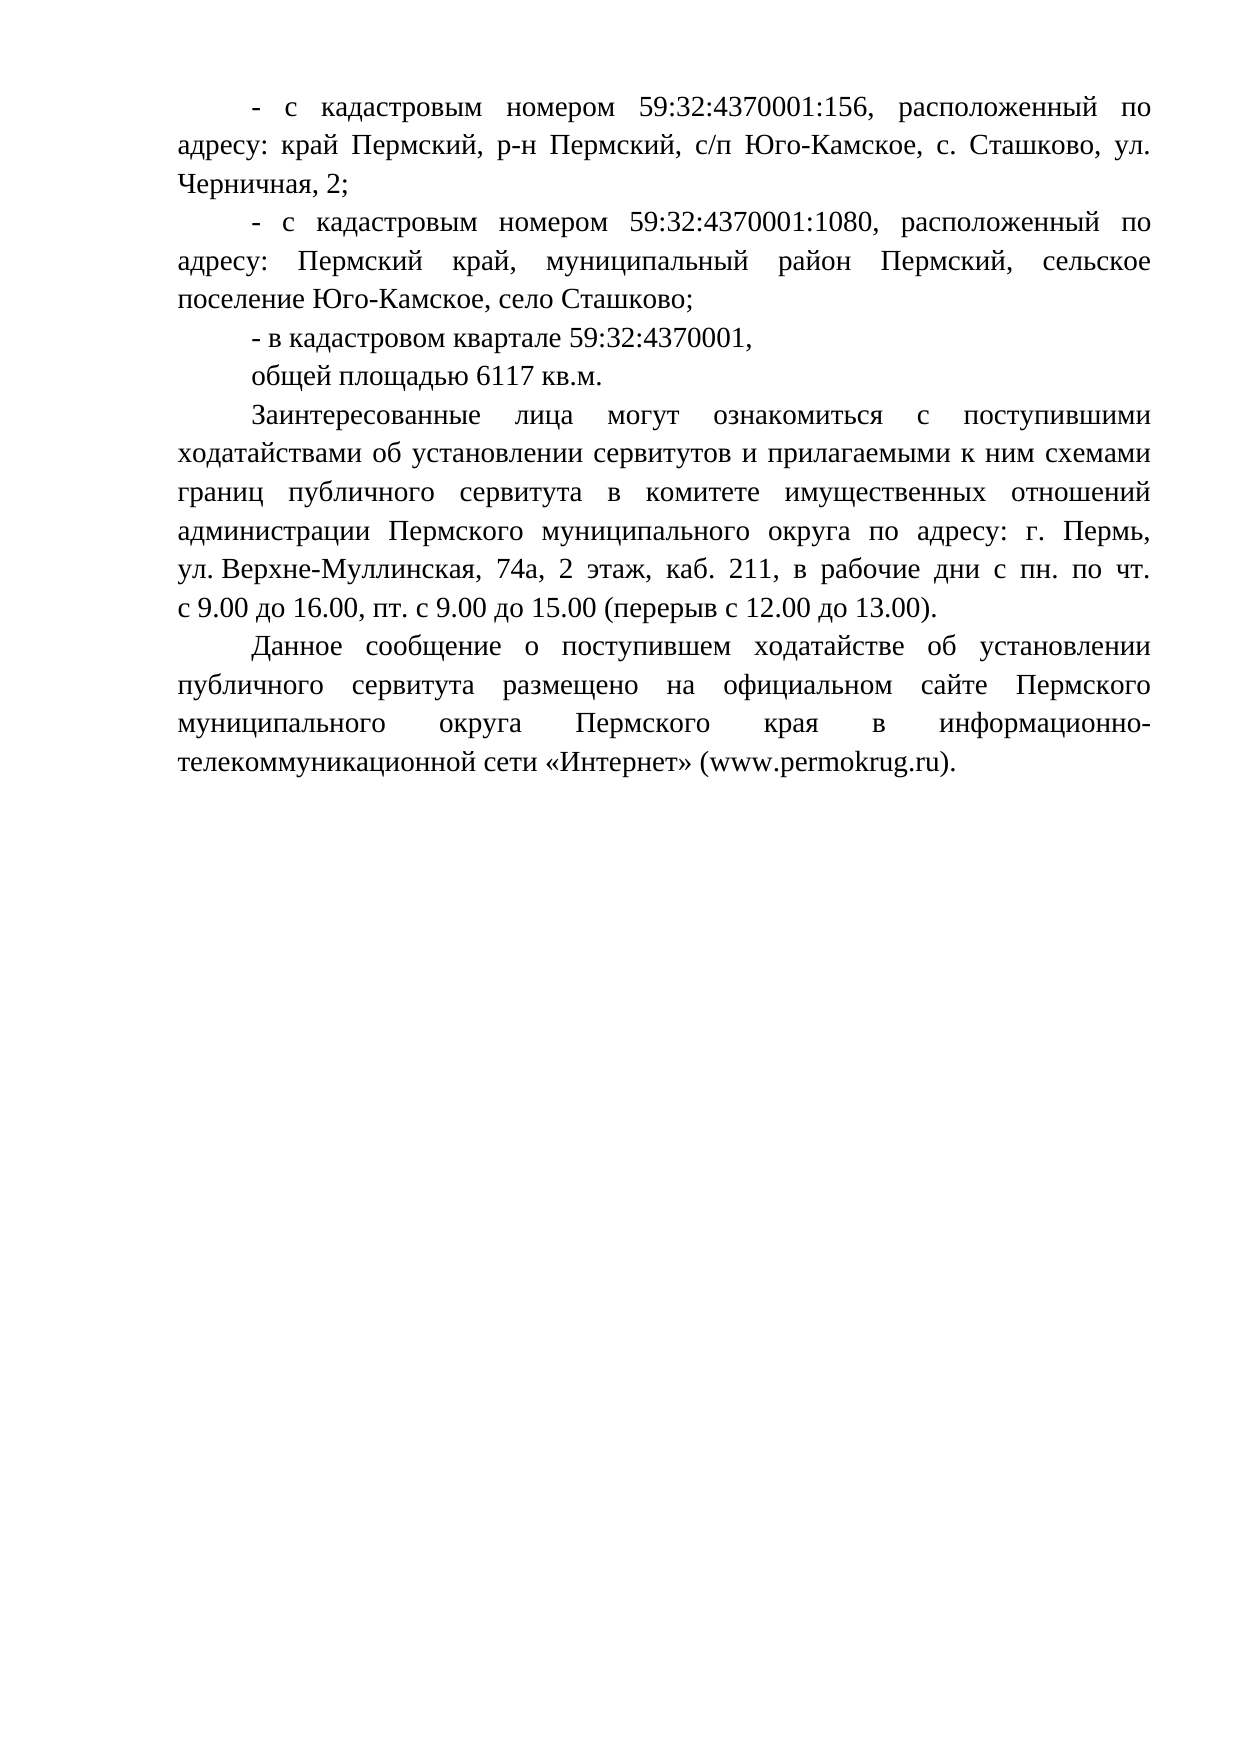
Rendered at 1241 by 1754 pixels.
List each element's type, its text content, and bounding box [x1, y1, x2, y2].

list - с кадастровым номером 59:32:4370001:156, расположенный по адресу: край Пермский, р-н Пермский, с/п Юго-Камское, с. Сташково, ул. Черничная, 2; [177, 89, 1152, 199]
list Заинтересованные лица могут ознакомиться с поступившими ходатайствами об установлении сервитутов и прилагаемыми к ним схемами границ публичного сервитута в комитете имущественных отношений администрации Пермского муниципального округа по адресу: г. Пермь, ул. Верхне-Муллинская, 74а, 2 этаж, каб. 211, в рабочие дни с пн. по чт. с 9.00 до 16.00, пт. с 9.00 до 15.00 (перерыв с 12.00 до 13.00). [177, 397, 1152, 623]
list общей площадью 6117 кв.м. [177, 358, 1152, 392]
text Данное сообщение о поступившем ходатайстве об установлении публичного сервитута размещено на официальном сайте Пермского муниципального округа Пермского края в информационно-телекоммуникационной сети «Интернет» (www.permokrug.ru). [177, 628, 1152, 777]
list - с кадастровым номером 59:32:4370001:1080, расположенный по адресу: Пермский край, муниципальный район Пермский, сельское поселение Юго-Камское, село Сташково; [177, 204, 1152, 315]
list - в кадастровом квартале 59:32:4370001, [177, 320, 1152, 353]
